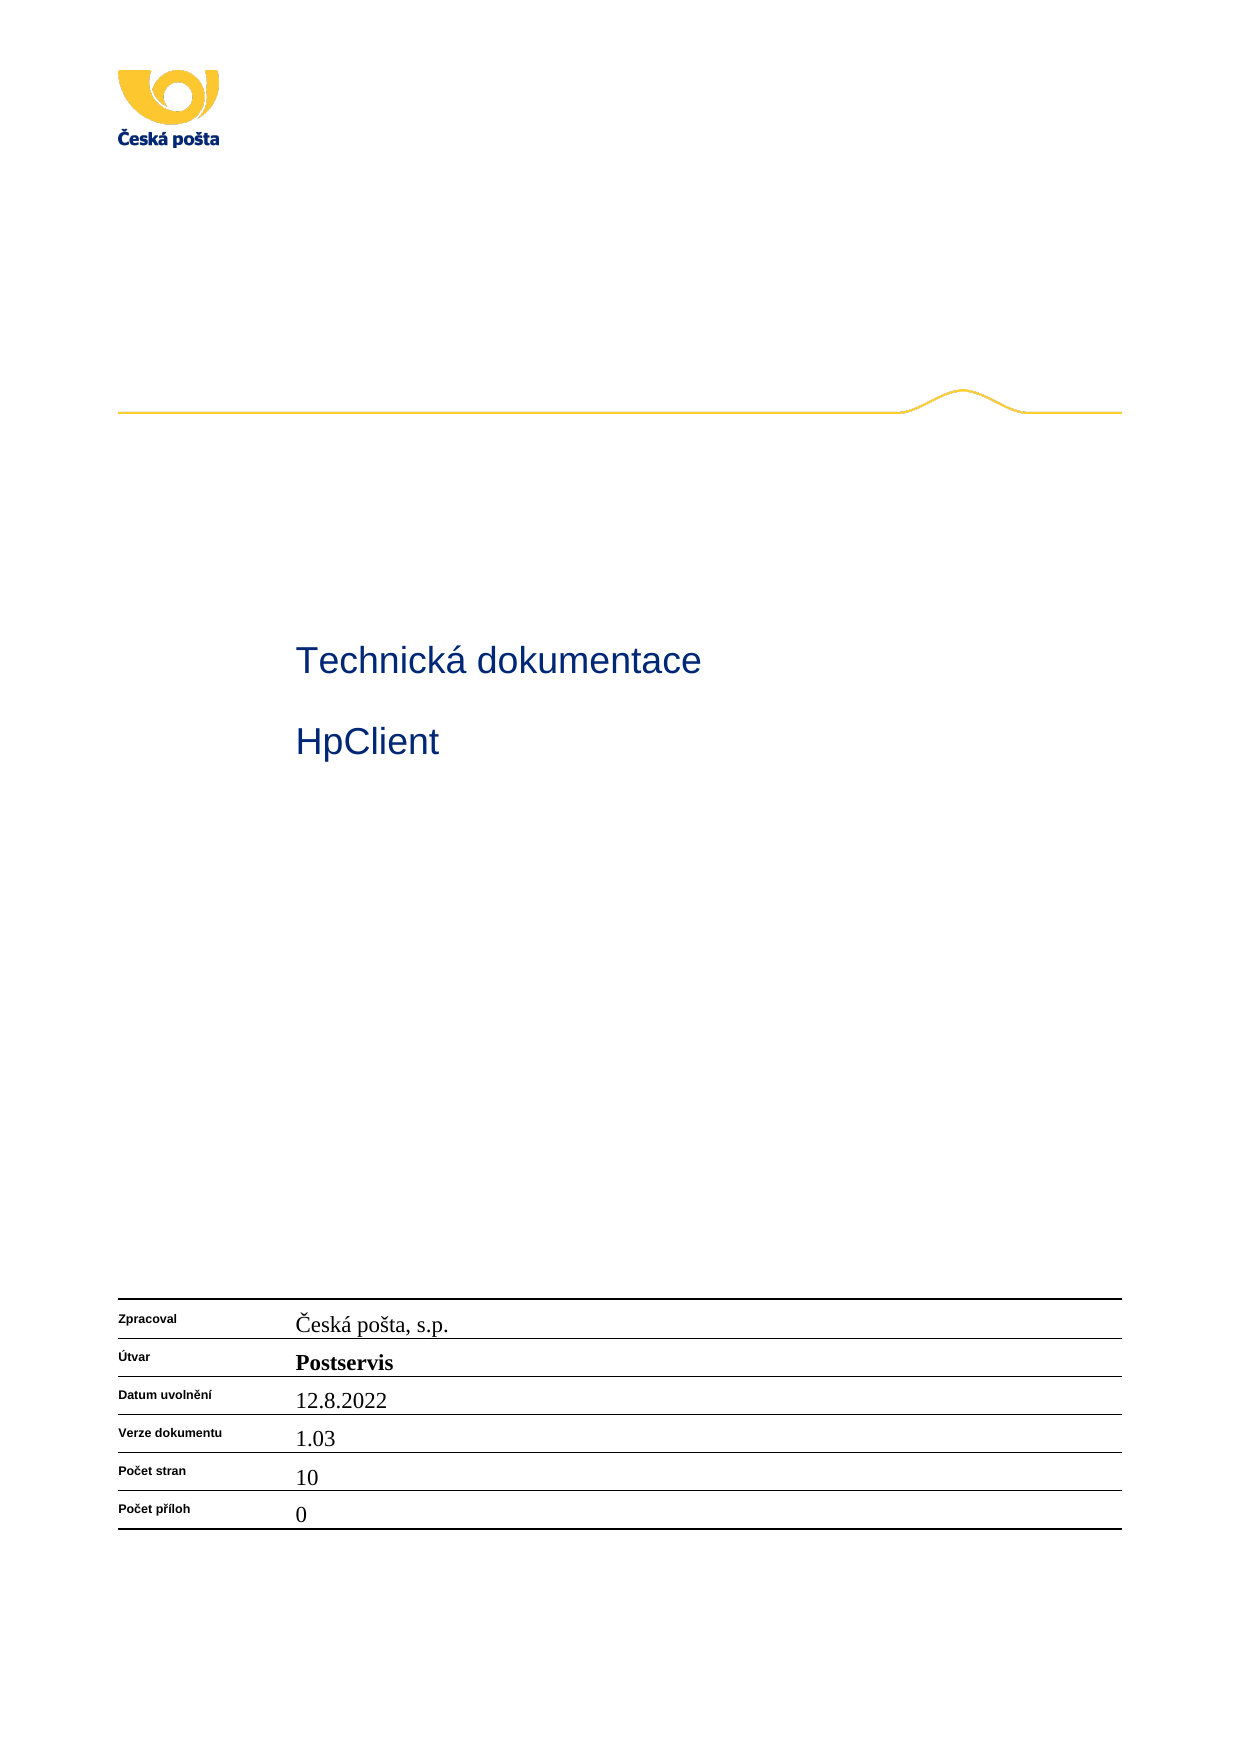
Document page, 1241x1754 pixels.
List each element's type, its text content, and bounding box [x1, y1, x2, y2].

picture [118, 70, 219, 148]
table_cell Počet stran [118, 1453, 295, 1490]
table_cell 10 [295, 1453, 1122, 1490]
table_cell Počet příloh [118, 1491, 295, 1528]
table_cell Datum uvolnění [118, 1377, 295, 1414]
picture [118, 389, 1122, 414]
table_header Česká pošta, s.p. [295, 1300, 1122, 1338]
table_header Zpracoval [118, 1300, 295, 1338]
table_cell Verze dokumentu [118, 1415, 295, 1452]
table_cell Útvar [118, 1339, 295, 1376]
table_cell Postservis [295, 1339, 1122, 1376]
table_cell 1.03 [295, 1415, 1122, 1452]
table_cell 12.8.2022 [295, 1377, 1122, 1414]
table_cell 0 [295, 1491, 1122, 1528]
